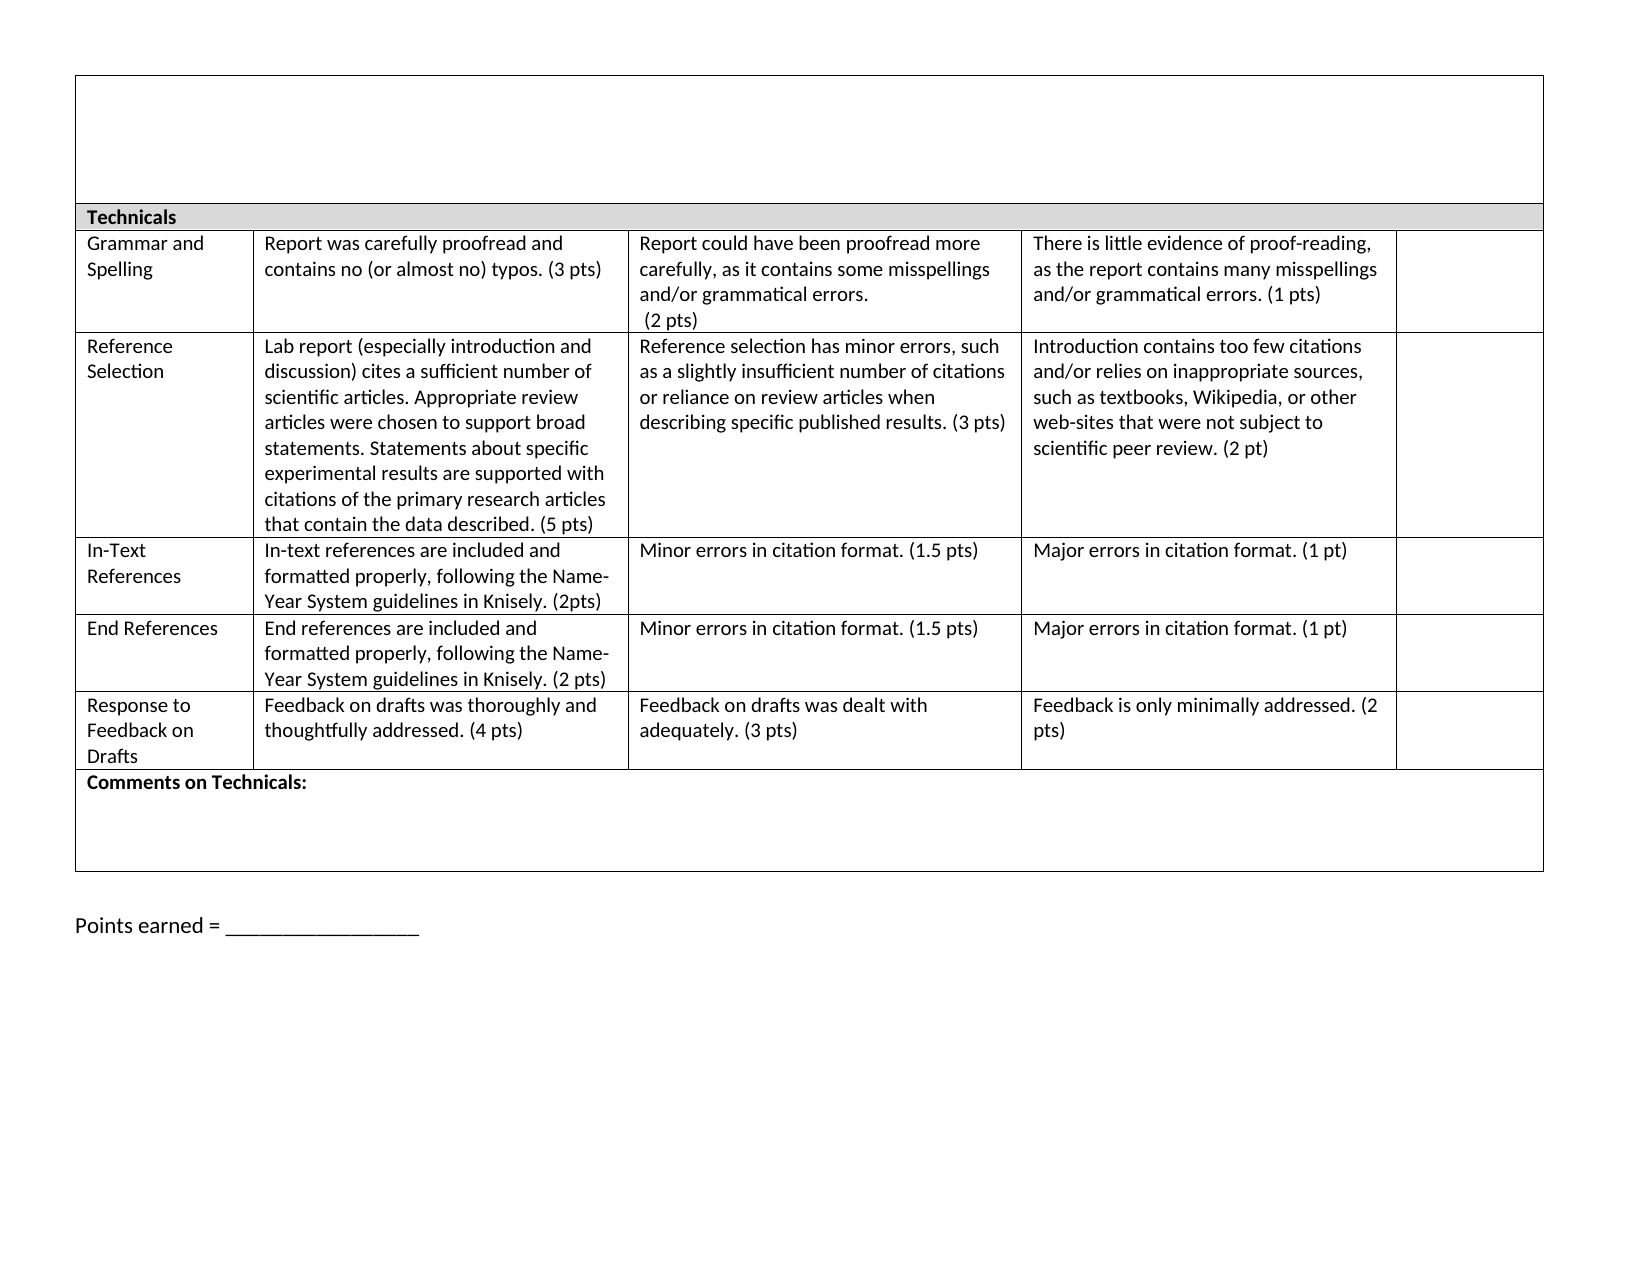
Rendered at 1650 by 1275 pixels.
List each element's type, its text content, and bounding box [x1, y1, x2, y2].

table_cell Minor errors in citation format. (1.5 pts) [629, 615, 1021, 691]
table_cell Feedback on drafts was dealt with adequately. (3 pts) [629, 692, 1021, 768]
table_cell Minor errors in citation format. (1.5 pts) [629, 538, 1021, 614]
table_cell In-text references are included and formatted properly, following the Name-Year System guidelines in Knisely. (2pts) [254, 538, 628, 614]
table_cell Reference selection has minor errors, such as a slightly insufficient number of citations or reliance on review articles when describing specific published results. (3 pts) [629, 333, 1021, 537]
table_cell Comments on Technicals: [76, 770, 1543, 871]
table_cell [1397, 231, 1543, 332]
table_cell Introduction contains too few citations and/or relies on inappropriate sources, such as textbooks, Wikipedia, or other web-sites that were not subject to scientific peer review. (2 pt) [1022, 333, 1396, 537]
table_cell [1397, 692, 1543, 768]
table_cell In-Text References [76, 538, 253, 614]
table_cell Report could have been proofread more carefully, as it contains some misspellings and/or grammatical errors. (2 pts) [629, 231, 1021, 332]
table_cell Lab report (especially introduction and discussion) cites a sufficient number of scientific articles. Appropriate review articles were chosen to support broad statements. Statements about specific experimental results are supported with citations of the primary research articles that contain the data described. (5 pts) [254, 333, 628, 537]
table_cell [1397, 615, 1543, 691]
table_cell End References [76, 615, 253, 691]
table_cell Reference Selection [76, 333, 253, 537]
table_cell [1397, 538, 1543, 614]
table_cell Technicals [76, 204, 1543, 229]
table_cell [76, 76, 1543, 203]
table_cell Major errors in citation format. (1 pt) [1022, 538, 1396, 614]
table_cell Feedback on drafts was thoroughly and thoughtfully addressed. (4 pts) [254, 692, 628, 768]
table_cell Grammar and Spelling [76, 231, 253, 332]
table_cell [1397, 333, 1543, 537]
table_cell End references are included and formatted properly, following the Name-Year System guidelines in Knisely. (2 pts) [254, 615, 628, 691]
table_cell Response to Feedback on Drafts [76, 692, 253, 768]
table_cell Report was carefully proofread and contains no (or almost no) typos. (3 pts) [254, 231, 628, 332]
table_cell Feedback is only minimally addressed. (2 pts) [1022, 692, 1396, 768]
table_cell There is little evidence of proof-reading, as the report contains many misspellings and/or grammatical errors. (1 pts) [1022, 231, 1396, 332]
table_cell Major errors in citation format. (1 pt) [1022, 615, 1396, 691]
text Points earned = _________________ [75, 911, 1575, 939]
